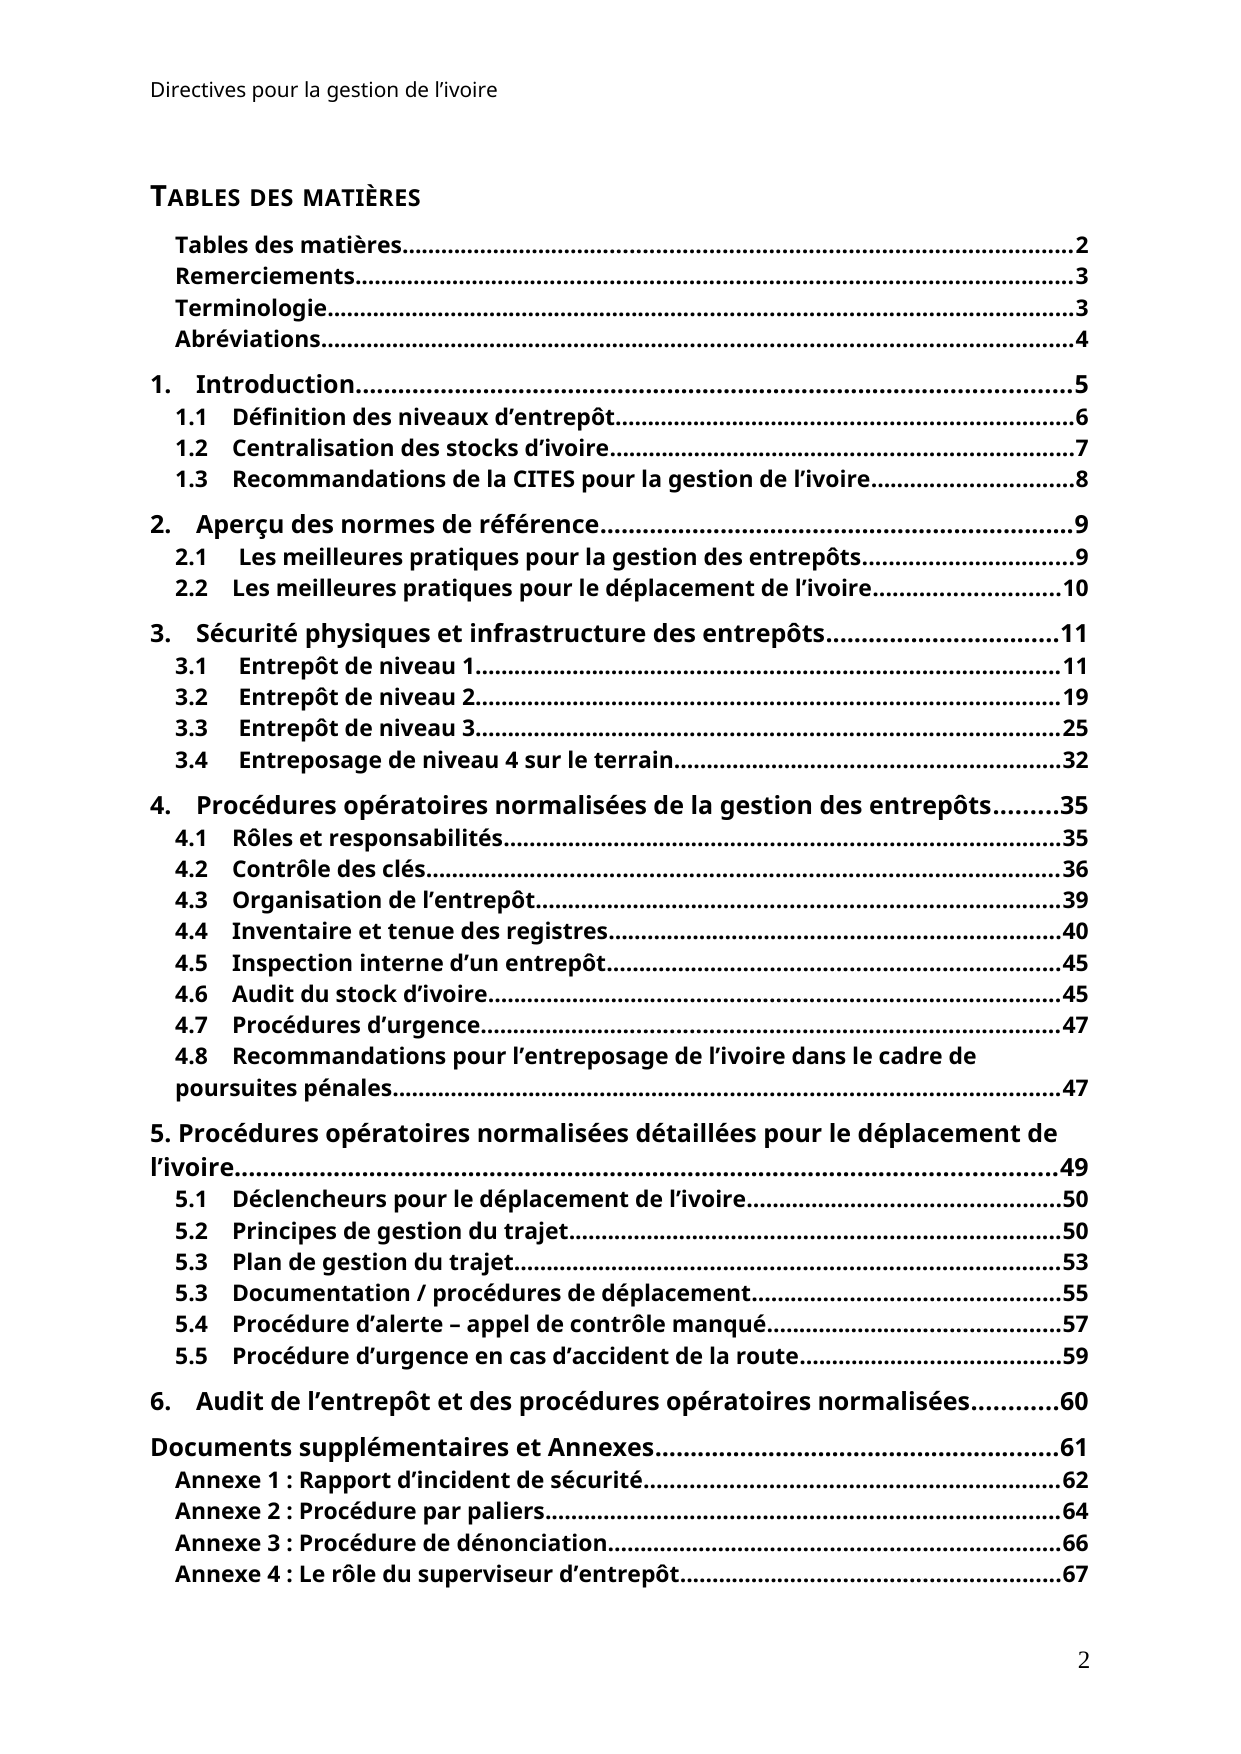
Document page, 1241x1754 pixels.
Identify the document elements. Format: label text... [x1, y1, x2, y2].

text Tables des matières 2 [175, 229, 1090, 260]
text Annexe 3 : Procédure de dénonciation 66 [175, 1526, 1090, 1558]
text 5.1 Déclencheurs pour le déplacement de l’ivoire 50 [175, 1183, 1090, 1214]
text 1.1 Définition des niveaux d’entrepôt 6 [175, 401, 1090, 432]
text 2. Aperçu des normes de référence 9 [150, 507, 1090, 541]
text 4.3 Organisation de l’entrepôt 39 [175, 884, 1090, 915]
text 3. Sécurité physiques et infrastructure des entrepôts 11 [150, 616, 1090, 650]
subtitle Tables des matières [150, 175, 1090, 215]
text 3.3 Entrepôt de niveau 3 25 [175, 712, 1090, 744]
text 4. Procédures opératoires normalisées de la gestion des entrepôts 35 [150, 787, 1090, 821]
text 4.5 Inspection interne d’un entrepôt 45 [175, 946, 1090, 978]
text 4.6 Audit du stock d’ivoire 45 [175, 978, 1090, 1009]
text 2.1 Les meilleures pratiques pour la gestion des entrepôts 9 [175, 541, 1090, 572]
text 4.4 Inventaire et tenue des registres 40 [175, 915, 1090, 946]
text 1.2 Centralisation des stocks d’ivoire 7 [175, 432, 1090, 463]
text Annexe 4 : Le rôle du superviseur d’entrepôt 67 [175, 1558, 1090, 1589]
text 5.4 Procédure d’alerte – appel de contrôle manqué 57 [175, 1308, 1090, 1339]
text Documents supplémentaires et Annexes 61 [150, 1430, 1090, 1464]
text 5. Procédures opératoires normalisées détaillées pour le déplacement de l’ivoire 49 [150, 1115, 1090, 1183]
text Remerciements 3 [175, 260, 1090, 291]
text Abréviations 4 [175, 323, 1090, 354]
text 1. Introduction 5 [150, 366, 1090, 401]
text 4.1 Rôles et responsabilités 35 [175, 821, 1090, 853]
text 3.2 Entrepôt de niveau 2 19 [175, 681, 1090, 712]
text 4.2 Contrôle des clés 36 [175, 853, 1090, 884]
text 2.2 Les meilleures pratiques pour le déplacement de l’ivoire 10 [175, 572, 1090, 603]
text 4.8 Recommandations pour l’entreposage de l’ivoire dans le cadre de poursuites pénales 47 [175, 1040, 1090, 1103]
text Annexe 2 : Procédure par paliers 64 [175, 1495, 1090, 1526]
text 4.7 Procédures d’urgence 47 [175, 1009, 1090, 1040]
text 5.2 Principes de gestion du trajet 50 [175, 1214, 1090, 1246]
text 5.3 Plan de gestion du trajet 53 [175, 1246, 1090, 1277]
text 5.5 Procédure d’urgence en cas d’accident de la route 59 [175, 1339, 1090, 1371]
text 6. Audit de l’entrepôt et des procédures opératoires normalisées 60 [150, 1383, 1090, 1417]
text 3.1 Entrepôt de niveau 1 11 [175, 650, 1090, 681]
text 1.3 Recommandations de la CITES pour la gestion de l’ivoire 8 [175, 463, 1090, 494]
text 3.4 Entreposage de niveau 4 sur le terrain 32 [175, 744, 1090, 775]
text 5.3 Documentation / procédures de déplacement 55 [175, 1277, 1090, 1308]
text Terminologie 3 [175, 291, 1090, 323]
text Annexe 1 : Rapport d’incident de sécurité 62 [175, 1464, 1090, 1495]
